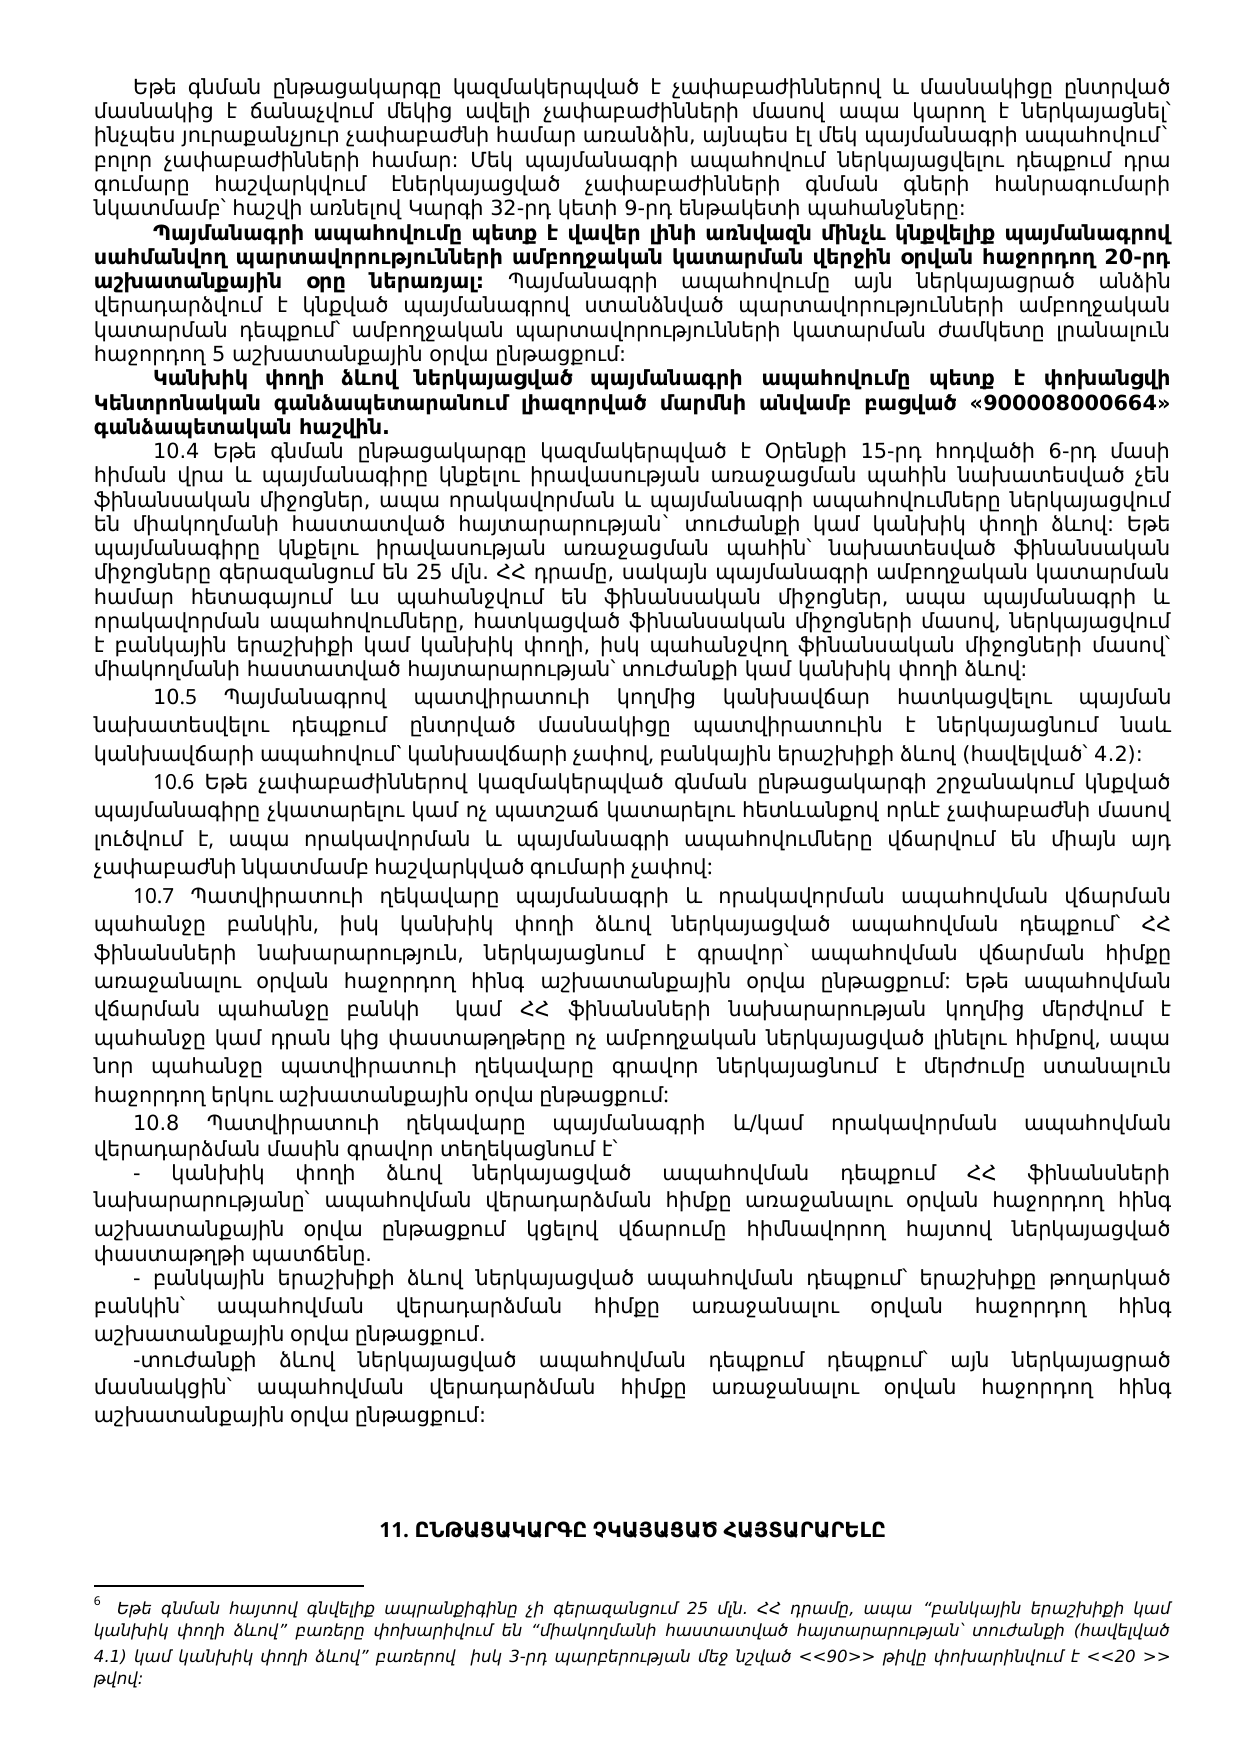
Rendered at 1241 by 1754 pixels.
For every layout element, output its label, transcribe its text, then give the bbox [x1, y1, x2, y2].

text Կանխիկ փողի ձևով ներկայացված պայմանագրի ապահովումը պետք է փոխանցվի Կենտրոնական գանձապետարանում լիազորված մարմնի անվամբ բացված «900008000664» գանձապետական հաշվին. [94, 366, 1171, 439]
text Պայմանագրի ապահովումը պետք է վավեր լինի առնվազն մինչև կնքվելիք պայմանագրով սահմանվող պարտավորությունների ամբողջական կատարման վերջին օրվան հաջորդող 20-րդ աշխատանքային օրը ներառյալ: Պայմանագրի ապահովումը այն ներկայացրած անձին վերադարձվում է կնքված պայմանագրով ստանձնված պարտավորությունների ամբողջական կատարման դեպքում՝ ամբողջական պարտավորությունների կատարման ժամկետը լրանալուն հաջորդող 5 աշխատանքային օրվա ընթացքում: [94, 221, 1171, 366]
text Եթե գնման ընթացակարգը կազմակերպված է չափաբաժիններով և մասնակիցը ընտրված մասնակից է ճանաչվում մեկից ավելի չափաբաժինների մասով ապա կարող է ներկայացնել՝ ինչպես յուրաքանչյուր չափաբաժնի համար առանձին, այնպես էլ մեկ պայմանագրի ապահովում` բոլոր չափաբաժինների համար: Մեկ պայմանագրի ապահովում ներկայացվելու դեպքում դրա գումարը հաշվարկվում էներկայացված չափաբաժինների գնման գների հանրագումարի նկատմամբ՝ հաշվի առնելով Կարգի 32-րդ կետի 9-րդ ենթակետի պահանջները: [94, 75, 1171, 221]
text 10.7 Պատվիրատուի ղեկավարը պայմանագրի և որակավորման ապահովման վճարման պահանջը բանկին, իսկ կանխիկ փողի ձևով ներկայացված ապահովման դեպքում՝ ՀՀ ֆինանսների նախարարություն, ներկայացնում է գրավոր՝ ապահովման վճարման հիմքը առաջանալու օրվան հաջորդող հինգ աշխատանքային օրվա ընթացքում: Եթե ապահովման վճարման պահանջը բանկի կամ ՀՀ ֆինանսների նախարարության կողմից մերժվում է պահանջը կամ դրան կից փաստաթղթերը ոչ ամբողջական ներկայացված լինելու հիմքով, ապա նոր պահանջը պատվիրատուի ղեկավարը գրավոր ներկայացնում է մերժումը ստանալուն հաջորդող երկու աշխատանքային օրվա ընթացքում: [94, 881, 1171, 1108]
text 10.5 Պայմանագրով պատվիրատուի կողմից կանխավճար հատկացվելու պայման նախատեսվելու դեպքում ընտրված մասնակիցը պատվիրատուին է ներկայացնում նաև կանխավճարի ապահովում` կանխավճարի չափով, բանկային երաշխիքի ձևով (հավելված՝ 4․2): [94, 682, 1171, 767]
text - բանկային երաշխիքի ձևով ներկայացված ապահովման դեպքում՝ երաշխիքը թողարկած բանկին՝ ապահովման վերադարձման հիմքը առաջանալու օրվան հաջորդող հինգ աշխատանքային օրվա ընթացքում. [94, 1266, 1171, 1348]
text -տուժանքի ձևով ներկայացված ապահովման դեպքում դեպքում՝ այն ներկայացրած մասնակցին՝ ապահովման վերադարձման հիմքը առաջանալու օրվան հաջորդող հինգ աշխատանքային օրվա ընթացքում: [94, 1348, 1171, 1429]
text 10.8 Պատվիրատուի ղեկավարը պայմանագրի և/կամ որակավորման ապահովման վերադարձման մասին գրավոր տեղեկացնում է՝ [94, 1108, 1171, 1161]
text 10.6 Եթե չափաբաժիններով կազմակերպված գնման ընթացակարգի շրջանակում կնքված պայմանագիրը չկատարելու կամ ոչ պատշաճ կատարելու հետևանքով որևէ չափաբաժնի մասով լուծվում է, ապա որակավորման և պայմանագրի ապահովումները վճարվում են միայն այդ չափաբաժնի նկատմամբ հաշվարկված գումարի չափով: [94, 767, 1171, 881]
text - կանխիկ փողի ձևով ներկայացված ապահովման դեպքում ՀՀ ֆինանսների նախարարությանը՝ ապահովման վերադարձման հիմքը առաջանալու օրվան հաջորդող հինգ աշխատանքային օրվա ընթացքում կցելով վճարումը հիմնավորող հայտով ներկայացված փաստաթղթի պատճենը. [94, 1161, 1171, 1266]
text 10.4 Եթե գնման ընթացակարգը կազմակերպված է Օրենքի 15-րդ հոդվածի 6-րդ մասի հիման վրա և պայմանագիրը կնքելու իրավասության առաջացման պահին նախատեսված չեն ֆինանսական միջոցներ, ապա որակավորման և պայմանագրի ապահովումները ներկայացվում են միակողմանի հաստատված հայտարարության` տուժանքի կամ կանխիկ փողի ձևով: Եթե պայմանագիրը կնքելու իրավասության առաջացման պահին՝ նախատեսված ֆինանսական միջոցները գերազանցում են 25 մլն. ՀՀ դրամը, սակայն պայմանագրի ամբողջական կատարման համար հետագայում ևս պահանջվում են ֆինանսական միջոցներ, ապա պայմանագրի և որակավորման ապահովումները, հատկացված ֆինանսական միջոցների մասով, ներկայացվում է բանկային երաշխիքի կամ կանխիկ փողի, իսկ պահանջվող ֆինանսական միջոցների մասով՝ միակողմանի հաստատված հայտարարության՝ տուժանքի կամ կանխիկ փողի ձևով: [94, 439, 1171, 682]
text 11. ԸՆԹԱՑԱԿԱՐԳԸ ՉԿԱՅԱՑԱԾ ՀԱՅՏԱՐԱՐԵԼԸ [94, 1516, 1171, 1544]
